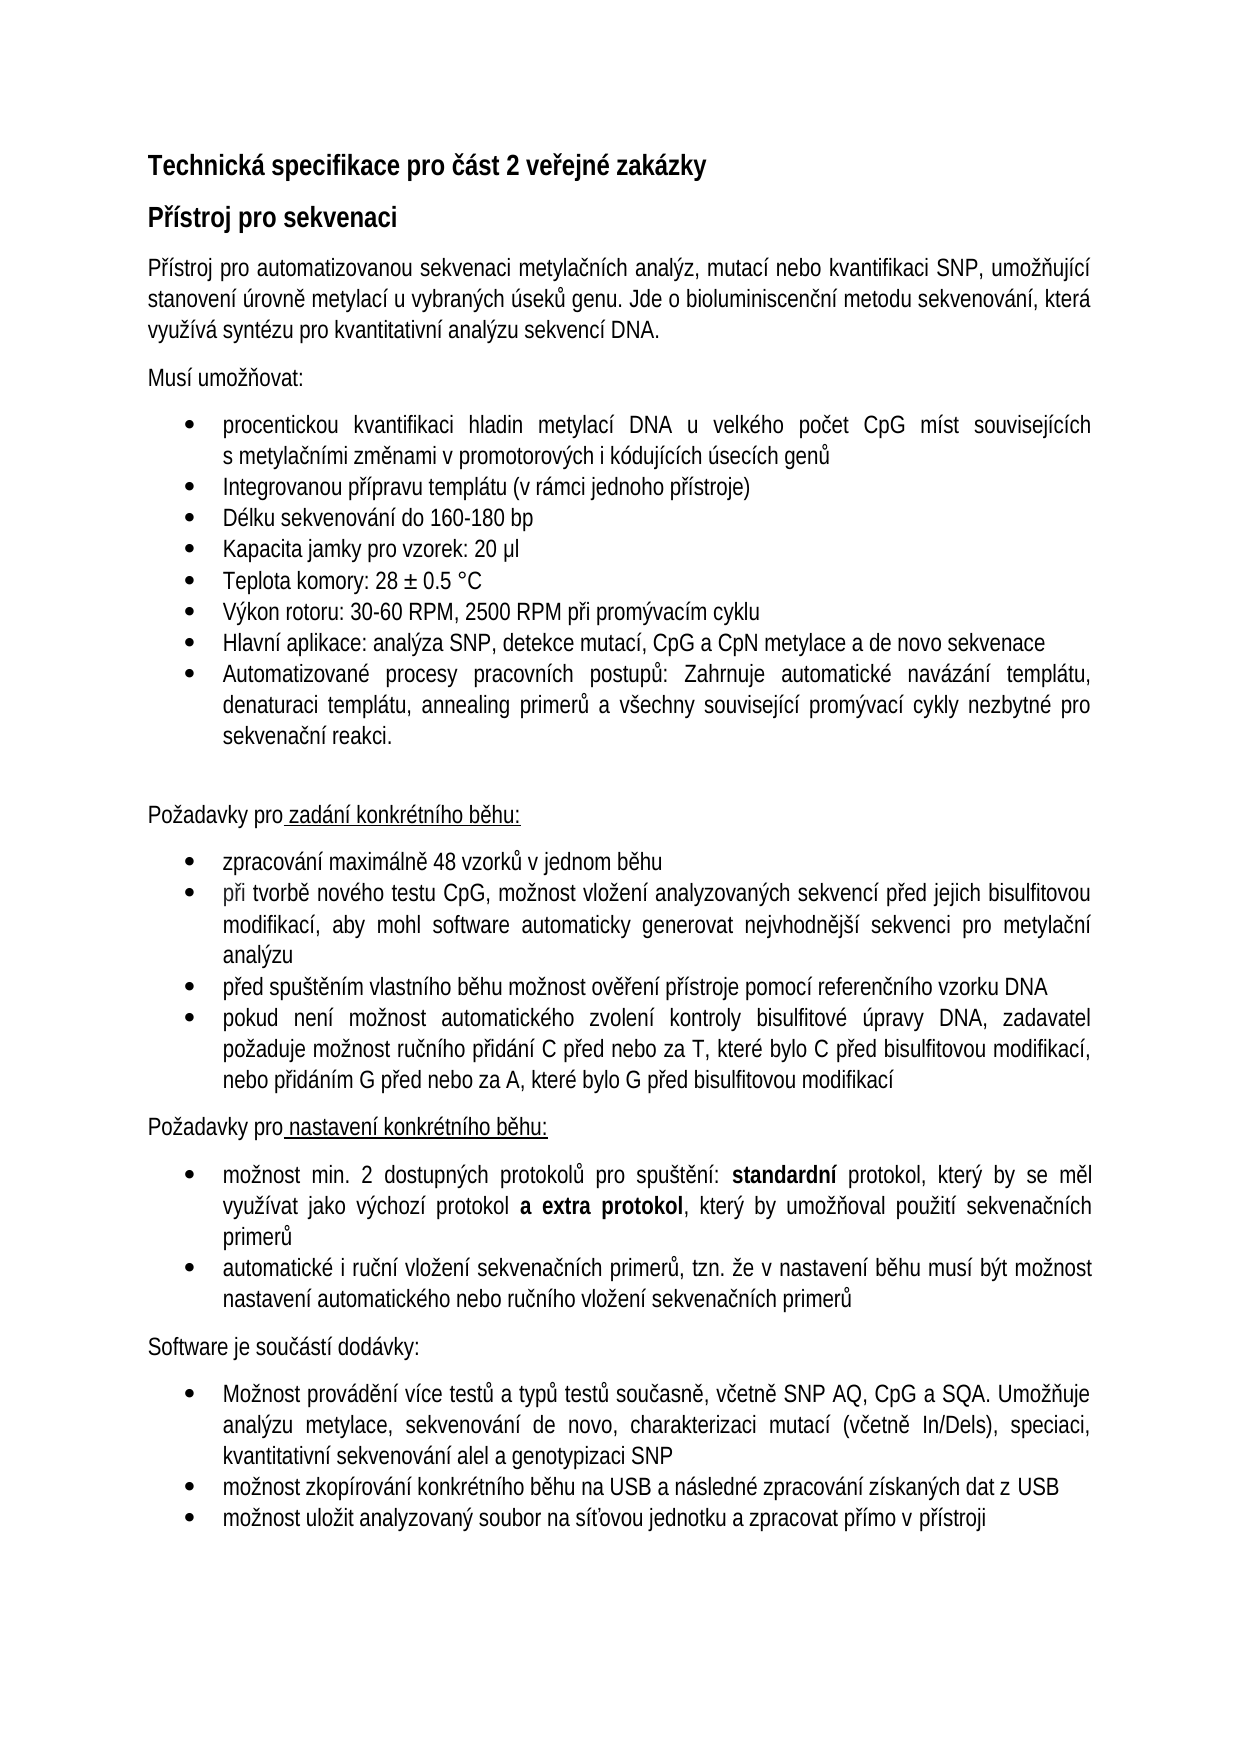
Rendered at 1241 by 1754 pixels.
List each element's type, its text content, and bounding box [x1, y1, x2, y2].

list automatické i ruční vložení sekvenačních primerů, tzn. že v nastavení běhu musí být možnost nastavení automatického nebo ručního vložení sekvenačních primerů [185, 1253, 1093, 1313]
list Hlavní aplikace: analýza SNP, detekce mutací, CpG a CpN metylace a de novo sekvenace [185, 628, 1093, 657]
list možnost uložit analyzovaný soubor na síťovou jednotku a zpracovat přímo v přístroji [185, 1503, 1093, 1532]
text Technická specifikace pro část 2 veřejné zakázky [148, 148, 1093, 181]
text Přístroj pro automatizovanou sekvenaci metylačních analýz, mutací nebo kvantifikaci SNP, umožňující stanovení úrovně metylací u vybraných úseků genu. Jde o bioluminiscenční metodu sekvenování, která využívá syntézu pro kvantitativní analýzu sekvencí DNA. [148, 253, 1093, 343]
list procentickou kvantifikaci hladin metylací DNA u velkého počet CpG míst souvisejících s metylačními změnami v promotorových i kódujících úsecích genů [185, 410, 1093, 470]
list Teplota komory: 28 ± 0.5 °C [185, 566, 1093, 594]
list Délku sekvenování do 160-180 bp [185, 503, 1093, 532]
list pokud není možnost automatického zvolení kontroly bisulfitové úpravy DNA, zadavatel požaduje možnost ručního přidání C před nebo za T, které bylo C před bisulfitovou modifikací, nebo přidáním G před nebo za A, které bylo G před bisulfitovou modifikací [185, 1003, 1093, 1093]
text Požadavky pro nastavení konkrétního běhu: [148, 1112, 1093, 1141]
list Možnost provádění více testů a typů testů současně, včetně SNP AQ, CpG a SQA. Umožňuje analýzu metylace, sekvenování de novo, charakterizaci mutací (včetně In/Dels), speciaci, kvantitativní sekvenování alel a genotypizaci SNP [185, 1379, 1093, 1470]
text Požadavky pro zadání konkrétního běhu: [148, 800, 1093, 828]
list před spuštěním vlastního běhu možnost ověření přístroje pomocí referenčního vzorku DNA [185, 971, 1093, 1000]
list Integrovanou přípravu templátu (v rámci jednoho přístroje) [185, 472, 1093, 501]
list Automatizované procesy pracovních postupů: Zahrnuje automatické navázání templátu, denaturaci templátu, annealing primerů a všechny související promývací cykly nezbytné pro sekvenační reakci. [185, 659, 1093, 750]
list možnost zkopírování konkrétního běhu na USB a následné zpracování získaných dat z USB [185, 1472, 1093, 1501]
list zpracování maximálně 48 vzorků v jednom běhu [185, 847, 1093, 876]
list možnost min. 2 dostupných protokolů pro spuštění: standardní protokol, který by se měl využívat jako výchozí protokol a extra protokol, který by umožňoval použití sekvenačních primerů [185, 1160, 1093, 1251]
text Software je součástí dodávky: [148, 1332, 1093, 1360]
text Musí umožňovat: [148, 362, 1093, 391]
list Výkon rotoru: 30-60 RPM, 2500 RPM při promývacím cyklu [185, 597, 1093, 626]
list při tvorbě nového testu CpG, možnost vložení analyzovaných sekvencí před jejich bisulfitovou modifikací, aby mohl software automaticky generovat nejvhodnější sekvenci pro metylační analýzu [185, 878, 1093, 969]
text Přístroj pro sekvenaci [148, 200, 1093, 234]
list Kapacita jamky pro vzorek: 20 μl [185, 534, 1093, 563]
